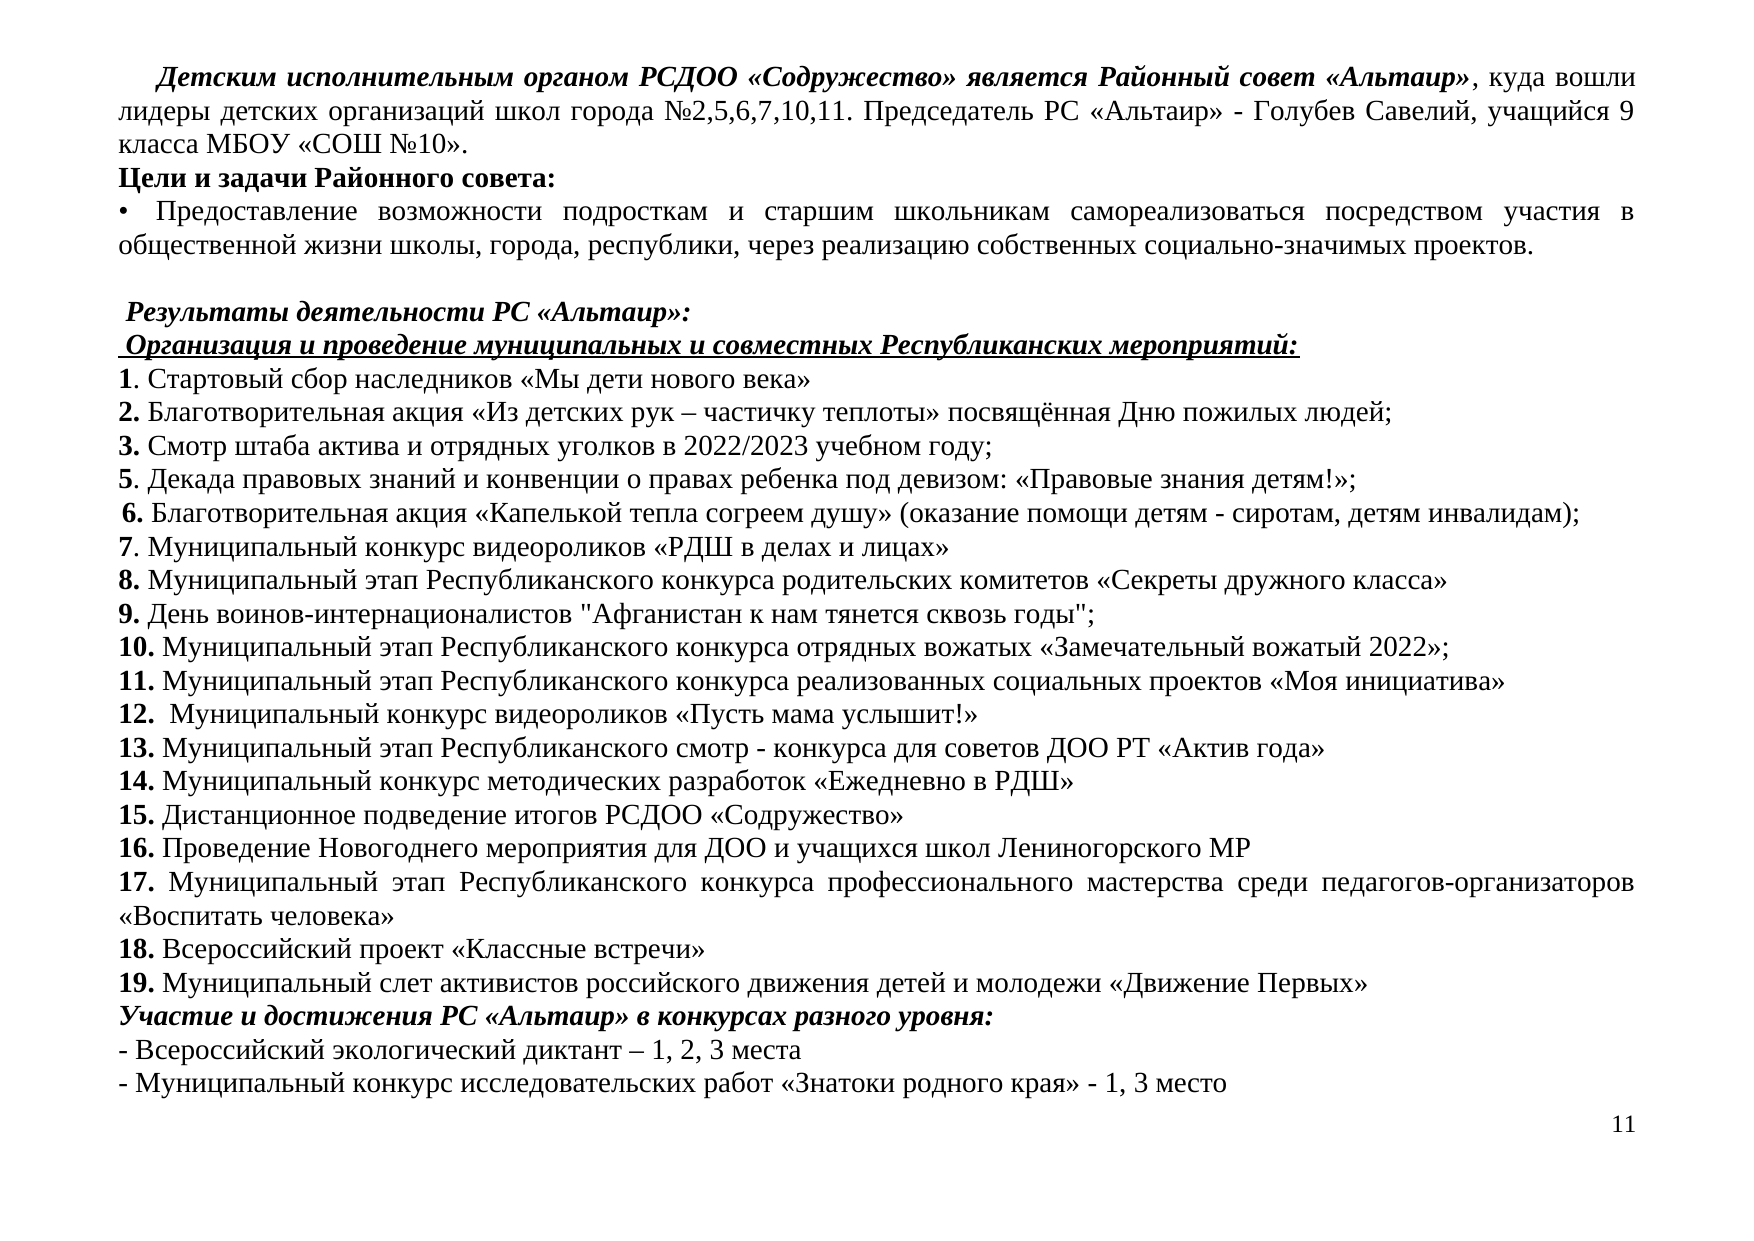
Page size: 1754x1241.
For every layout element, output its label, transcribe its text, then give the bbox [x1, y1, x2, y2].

text - Муниципальный конкурс исследовательских работ «Знатоки родного края» - 1, 3 место [118, 1065, 1636, 1099]
text 10. Муниципальный этап Республиканского конкурса отрядных вожатых «Замечательный вожатый 2022»; [118, 629, 1636, 663]
text 12. Муниципальный конкурс видеороликов «Пусть мама услышит!» [118, 696, 1636, 730]
text 1. Стартовый сбор наследников «Мы дети нового века» [118, 361, 1636, 394]
text Цели и задачи Районного совета: [118, 160, 1636, 193]
text 8. Муниципальный этап Республиканского конкурса родительских комитетов «Секреты дружного класса» [118, 562, 1636, 596]
text 2. Благотворительная акция «Из детских рук – частичку теплоты» посвящённая Дню пожилых людей; [118, 394, 1636, 428]
text 13. Муниципальный этап Республиканского смотр - конкурса для советов ДОО РТ «Актив года» [118, 730, 1636, 763]
text 18. Всероссийский проект «Классные встречи» [118, 931, 1636, 965]
text 6. Благотворительная акция «Капелькой тепла согреем душу» (оказание помощи детям - сиротам, детям инвалидам); [122, 495, 1636, 529]
text 11. Муниципальный этап Республиканского конкурса реализованных социальных проектов «Моя инициатива» [118, 663, 1636, 696]
list Предоставление возможности подросткам и старшим школьникам самореализоваться посредством участия в общественной жизни школы, города, республики, через реализацию собственных социально-значимых проектов. [118, 193, 1636, 260]
text 14. Муниципальный конкурс методических разработок «Ежедневно в РДШ» [118, 763, 1636, 797]
text 7. Муниципальный конкурс видеороликов «РДШ в делах и лицах» [118, 529, 1636, 562]
text 19. Муниципальный слет активистов российского движения детей и молодежи «Движение Первых» [118, 965, 1636, 998]
text - Всероссийский экологический диктант – 1, 2, 3 места [118, 1032, 1636, 1065]
text 15. Дистанционное подведение итогов РСДОО «Содружество» [118, 797, 1636, 831]
text 9. День воинов-интернационалистов "Афганистан к нам тянется сквозь годы"; [118, 596, 1636, 629]
text Организация и проведение муниципальных и совместных Республиканских мероприятий: [118, 327, 1636, 361]
text 16. Проведение Новогоднего мероприятия для ДОО и учащихся школ Лениногорского МР [118, 831, 1636, 864]
text Участие и достижения РС «Альтаир» в конкурсах разного уровня: [118, 998, 1636, 1032]
text Детским исполнительным органом РСДОО «Содружество» является Районный совет «Альтаир», куда вошли лидеры детских организаций школ города №2,5,6,7,10,11. Председатель РС «Альтаир» - Голубев Савелий, учащийся 9 класса МБОУ «СОШ №10». [118, 59, 1636, 160]
text 3. Смотр штаба актива и отрядных уголков в 2022/2023 учебном году; [118, 428, 1636, 462]
text 5. Декада правовых знаний и конвенции о правах ребенка под девизом: «Правовые знания детям!»; [118, 462, 1636, 495]
text Результаты деятельности РС «Альтаир»: [118, 294, 1636, 327]
text 17. Муниципальный этап Республиканского конкурса профессионального мастерства среди педагогов-организаторов «Воспитать человека» [118, 864, 1636, 931]
